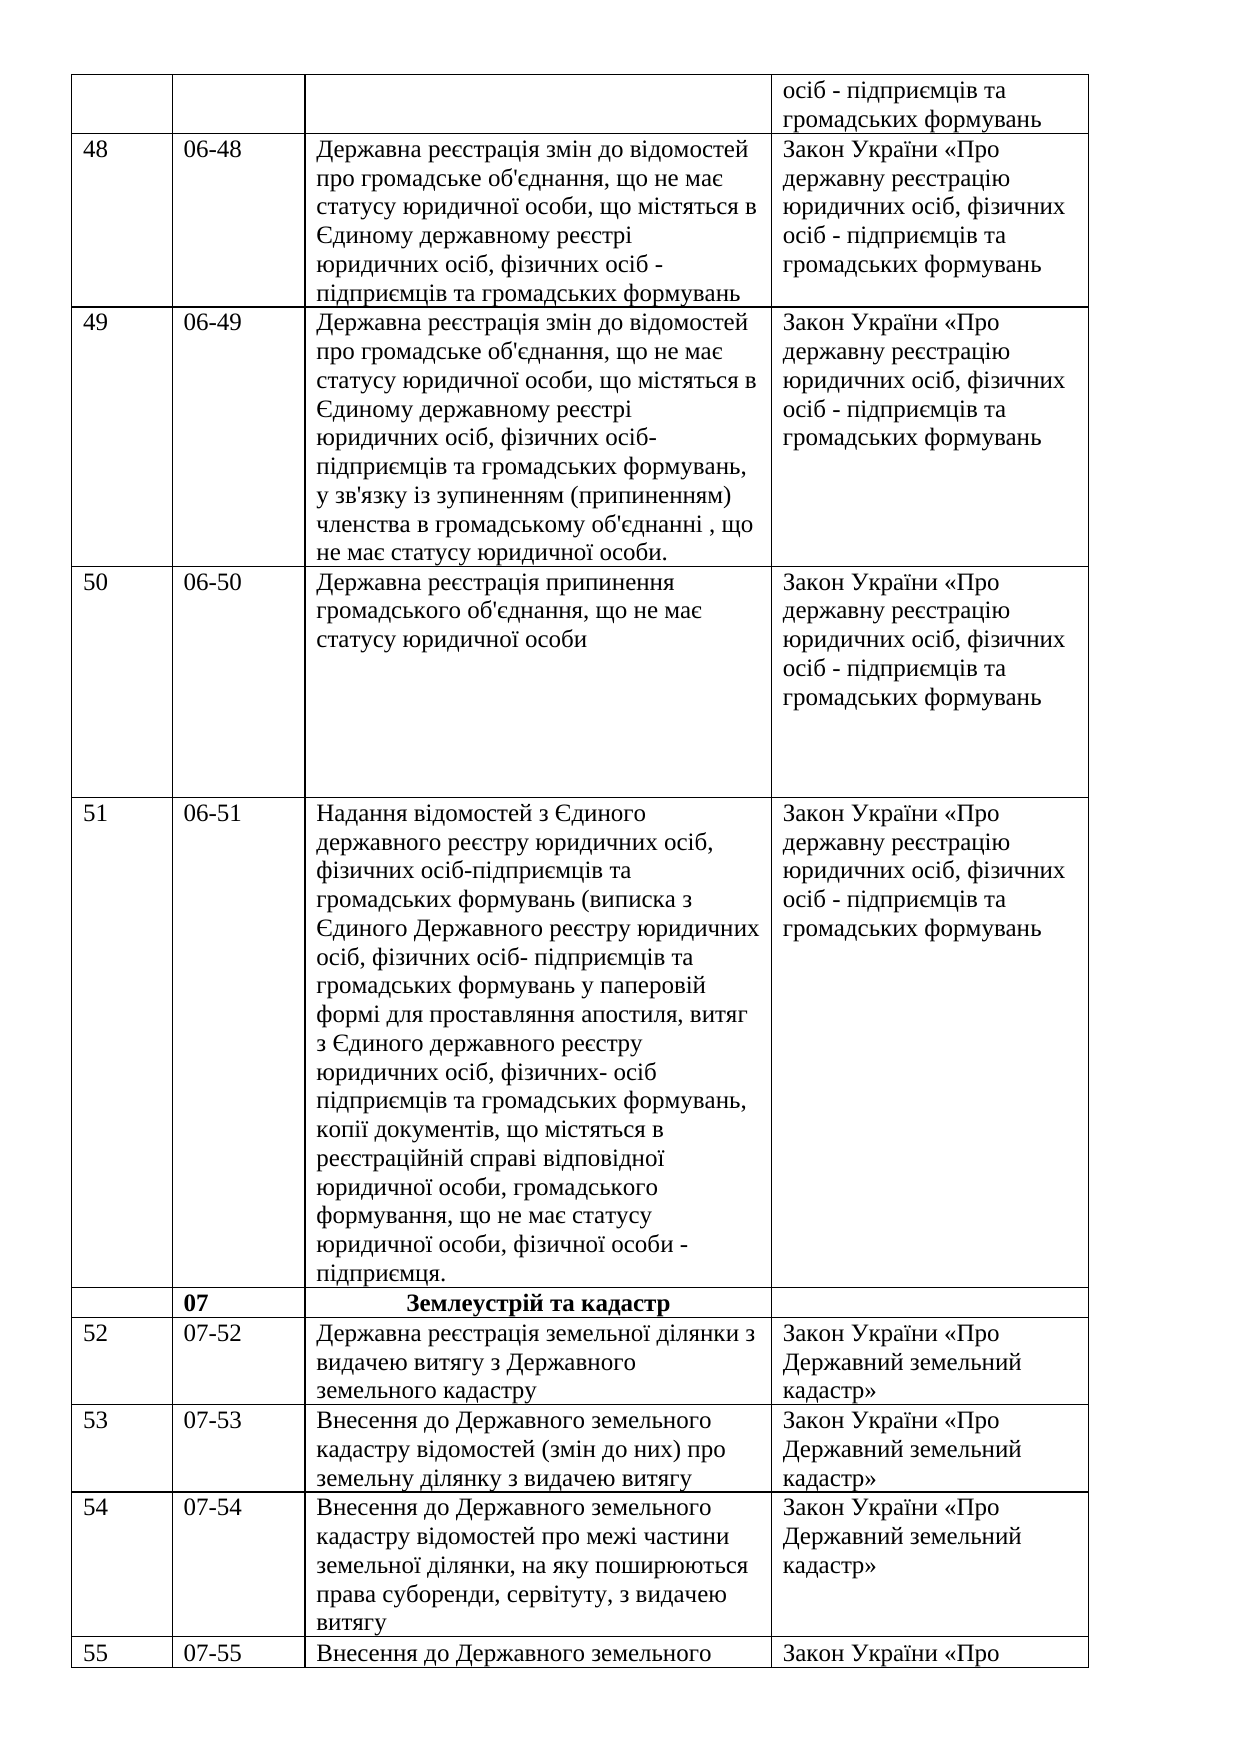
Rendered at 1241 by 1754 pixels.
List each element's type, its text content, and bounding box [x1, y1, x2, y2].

table_cell Землеустрій та кадастр [306, 1288, 771, 1317]
table_cell Державна реєстрація змін до відомостей про громадське об'єднання, що не має статусу юридичної особи, що містяться в Єдиному державному реєстрі юридичних осіб, фізичних осіб- підприємців та громадських формувань, у зв'язку із зупиненням (припиненням) членства в громадському об'єднанні , що не має статусу юридичної особи. [306, 308, 771, 566]
table_cell Закон України «Про державну реєстрацію юридичних осіб, фізичних осіб - підприємців та громадських формувань [772, 567, 1088, 797]
table_cell 06-50 [173, 567, 304, 797]
table_cell 52 [72, 1318, 172, 1404]
table_cell 06-48 [173, 134, 304, 306]
table_cell Закон України «Про [772, 1637, 1088, 1667]
table_cell 48 [72, 134, 172, 306]
table_cell Закон України «Про Державний земельний кадастр» [772, 1318, 1088, 1404]
table_cell Закон України «Про державну реєстрацію юридичних осіб, фізичних осіб - підприємців та громадських формувань [772, 798, 1088, 1287]
table_cell 07-55 [173, 1637, 304, 1667]
table_cell Державна реєстрація припинення громадського об'єднання, що не має статусу юридичної особи [306, 567, 771, 797]
table_header [173, 75, 304, 133]
table_cell Внесення до Державного земельного кадастру відомостей про межі частини земельної ділянки, на яку поширюються права суборенди, сервітуту, з видачею витягу [306, 1493, 771, 1636]
table_cell 53 [72, 1405, 172, 1491]
table_cell Державна реєстрація змін до відомостей про громадське об'єднання, що не має статусу юридичної особи, що містяться в Єдиному державному реєстрі юридичних осіб, фізичних осіб - підприємців та громадських формувань [306, 134, 771, 306]
table_cell Надання відомостей з Єдиного державного реєстру юридичних осіб, фізичних осіб-підприємців та громадських формувань (виписка з Єдиного Державного реєстру юридичних осіб, фізичних осіб- підприємців та громадських формувань у паперовій формі для проставляння апостиля, витяг з Єдиного державного реєстру юридичних осіб, фізичних- осіб підприємців та громадських формувань, копії документів, що містяться в реєстраційній справі відповідної юридичної особи, громадського формування, що не має статусу юридичної особи, фізичної особи - підприємця. [306, 798, 771, 1287]
table_cell 07-52 [173, 1318, 304, 1404]
table_header осіб - підприємців та громадських формувань [772, 75, 1088, 133]
table_cell 06-51 [173, 798, 304, 1287]
table_cell 07-53 [173, 1405, 304, 1491]
table_cell 51 [72, 798, 172, 1287]
table_cell 54 [72, 1493, 172, 1636]
table_cell Закон України «Про Державний земельний кадастр» [772, 1405, 1088, 1491]
table_header [306, 75, 771, 133]
table_cell Державна реєстрація земельної ділянки з видачею витягу з Державного земельного кадастру [306, 1318, 771, 1404]
table_cell 06-49 [173, 308, 304, 566]
table_cell Закон України «Про державну реєстрацію юридичних осіб, фізичних осіб - підприємців та громадських формувань [772, 308, 1088, 566]
table_cell 49 [72, 308, 172, 566]
table_cell Закон України «Про державну реєстрацію юридичних осіб, фізичних осіб - підприємців та громадських формувань [772, 134, 1088, 306]
table_cell 50 [72, 567, 172, 797]
table_cell [72, 1288, 172, 1317]
table_cell 55 [72, 1637, 172, 1667]
table_cell Внесення до Державного земельного кадастру відомостей (змін до них) про земельну ділянку з видачею витягу [306, 1405, 771, 1491]
table_cell 07-54 [173, 1493, 304, 1636]
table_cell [772, 1493, 1088, 1636]
table_cell [772, 1288, 1088, 1317]
table_cell Внесення до Державного земельного [306, 1637, 771, 1667]
table_cell 07 [173, 1288, 304, 1317]
table_header [72, 75, 172, 133]
